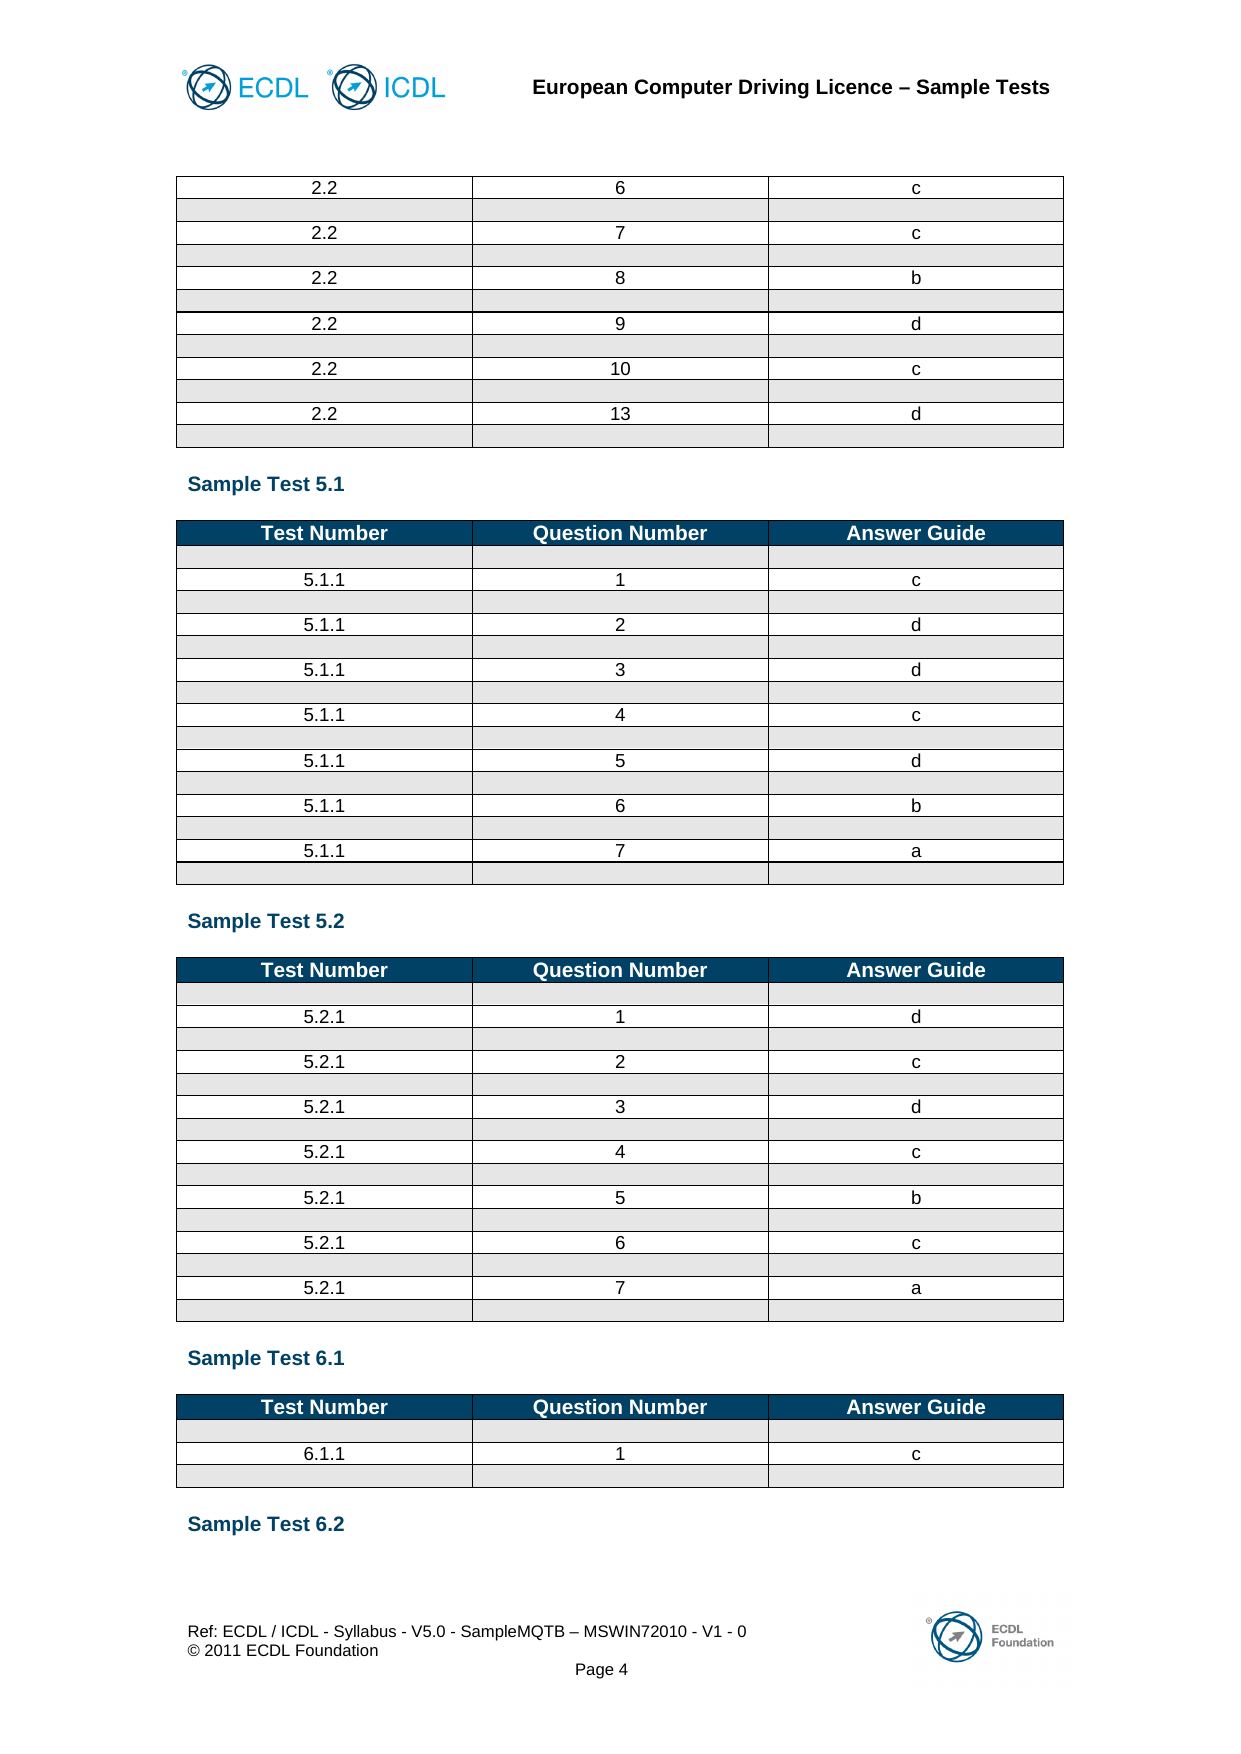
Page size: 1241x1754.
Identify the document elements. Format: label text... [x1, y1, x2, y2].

table_cell 5.2.1 [177, 1232, 472, 1253]
table_cell 5.2.1 [177, 1006, 472, 1027]
picture [906, 1586, 1078, 1687]
table_header Test Number [177, 521, 472, 545]
table_cell 5.1.1 [177, 750, 472, 771]
table_cell d [769, 1096, 1063, 1118]
table_cell b [769, 795, 1063, 816]
table_cell 5 [473, 750, 768, 771]
table_cell [769, 1300, 1063, 1321]
table_header Answer Guide [769, 1395, 1063, 1419]
table_cell [473, 1209, 768, 1231]
table_cell [769, 1254, 1063, 1276]
table_cell 5.1.1 [177, 569, 472, 590]
table_cell a [769, 1277, 1063, 1298]
table_header Question Number [473, 1395, 768, 1419]
table_header Question Number [473, 958, 768, 982]
table_cell 7 [473, 840, 768, 861]
table_cell c [769, 1443, 1063, 1464]
table_header Test Number [177, 1395, 472, 1419]
table_cell [177, 682, 472, 703]
table_cell [177, 290, 472, 311]
table_cell b [769, 1186, 1063, 1208]
table_cell 7 [473, 1277, 768, 1298]
table_cell [769, 772, 1063, 794]
table_cell 5.1.1 [177, 614, 472, 635]
table_cell c [769, 704, 1063, 726]
table_cell [177, 199, 472, 221]
table_cell c [769, 358, 1063, 379]
table_cell [177, 727, 472, 748]
table_cell 5.1.1 [177, 795, 472, 816]
table_cell c [769, 1232, 1063, 1253]
table_cell [473, 546, 768, 568]
table_cell [769, 1028, 1063, 1050]
table_cell d [769, 659, 1063, 681]
table_cell [177, 425, 472, 447]
table_cell 6 [473, 177, 768, 198]
table_cell 1 [473, 1006, 768, 1027]
table_cell [473, 817, 768, 839]
table_cell [769, 1465, 1063, 1487]
table_cell [473, 772, 768, 794]
table_cell b [769, 267, 1063, 289]
table_cell d [769, 750, 1063, 771]
table_cell [177, 1119, 472, 1140]
table_cell [177, 636, 472, 658]
table_cell [473, 1254, 768, 1276]
table_cell [769, 817, 1063, 839]
table_cell [177, 591, 472, 613]
table_cell [473, 863, 768, 884]
table_cell c [769, 1051, 1063, 1072]
table_cell 2 [473, 614, 768, 635]
table_cell 2.2 [177, 222, 472, 243]
table_cell [473, 290, 768, 311]
table_cell 3 [473, 1096, 768, 1118]
table_cell [177, 1209, 472, 1231]
table_cell [769, 727, 1063, 748]
table_cell [473, 727, 768, 748]
table_cell [769, 1209, 1063, 1231]
table_cell [769, 1164, 1063, 1185]
table_cell [769, 335, 1063, 357]
table_cell 6.1.1 [177, 1443, 472, 1464]
table_header Answer Guide [769, 958, 1063, 982]
table_cell d [769, 313, 1063, 334]
table_cell 4 [473, 1141, 768, 1163]
table_cell 2.2 [177, 267, 472, 289]
table_header Answer Guide [769, 521, 1063, 545]
text Sample Test 5.1 [187, 472, 1053, 496]
table_cell [177, 546, 472, 568]
table_cell [177, 1028, 472, 1050]
table_cell 5.2.1 [177, 1277, 472, 1298]
table_cell [473, 636, 768, 658]
table_cell [177, 1420, 472, 1442]
table_cell [177, 1300, 472, 1321]
table_cell 5.1.1 [177, 840, 472, 861]
text Sample Test 5.2 [187, 909, 1053, 933]
table_cell [473, 245, 768, 266]
table_cell [177, 1254, 472, 1276]
table_cell [769, 1119, 1063, 1140]
table_cell 5 [473, 1186, 768, 1208]
text Sample Test 6.1 [187, 1346, 1053, 1370]
table_cell 9 [473, 313, 768, 334]
table_cell 5.1.1 [177, 659, 472, 681]
table_cell d [769, 614, 1063, 635]
table_cell [473, 1300, 768, 1321]
table_cell 4 [473, 704, 768, 726]
table_cell [177, 1164, 472, 1185]
table_cell d [769, 403, 1063, 424]
table_cell [473, 1164, 768, 1185]
table_cell [177, 335, 472, 357]
table_cell [473, 682, 768, 703]
table_cell [177, 863, 472, 884]
table_cell [473, 983, 768, 1004]
table_cell 2 [473, 1051, 768, 1072]
table_cell [473, 199, 768, 221]
table_cell 7 [473, 222, 768, 243]
table_cell [769, 682, 1063, 703]
table_cell [769, 863, 1063, 884]
table_cell [769, 636, 1063, 658]
table_cell [769, 425, 1063, 447]
text Sample Test 6.2 [187, 1512, 1053, 1536]
table_header Test Number [177, 958, 472, 982]
table_cell [473, 1074, 768, 1095]
table_cell [769, 245, 1063, 266]
table_cell [769, 290, 1063, 311]
table_cell [177, 983, 472, 1004]
table_cell c [769, 1141, 1063, 1163]
table_cell c [769, 569, 1063, 590]
table_cell 5.2.1 [177, 1186, 472, 1208]
table_cell d [769, 1006, 1063, 1027]
table_cell [769, 1420, 1063, 1442]
table_cell [769, 591, 1063, 613]
table_cell [177, 380, 472, 402]
table_cell 13 [473, 403, 768, 424]
table_cell [473, 1119, 768, 1140]
table_cell 8 [473, 267, 768, 289]
table_cell [177, 817, 472, 839]
table_cell 10 [473, 358, 768, 379]
table_cell a [769, 840, 1063, 861]
table_cell [473, 1028, 768, 1050]
table_cell 5.1.1 [177, 704, 472, 726]
table_cell [473, 380, 768, 402]
table_cell [177, 772, 472, 794]
table_cell [177, 1074, 472, 1095]
table_cell [473, 1465, 768, 1487]
table_cell 5.2.1 [177, 1096, 472, 1118]
table_cell [769, 199, 1063, 221]
table_cell 1 [473, 1443, 768, 1464]
table_cell 3 [473, 659, 768, 681]
table_cell [473, 335, 768, 357]
table_header Question Number [473, 521, 768, 545]
table_cell [769, 380, 1063, 402]
table_cell 2.2 [177, 177, 472, 198]
table_cell [177, 245, 472, 266]
table_cell [473, 591, 768, 613]
table_cell 5.2.1 [177, 1051, 472, 1072]
table_cell 2.2 [177, 403, 472, 424]
table_cell [769, 1074, 1063, 1095]
table_cell 1 [473, 569, 768, 590]
table_cell 6 [473, 1232, 768, 1253]
table_cell [473, 425, 768, 447]
table_cell 6 [473, 795, 768, 816]
table_cell [177, 1465, 472, 1487]
picture [179, 63, 446, 111]
table_cell c [769, 177, 1063, 198]
table_cell [769, 983, 1063, 1004]
table_cell 2.2 [177, 313, 472, 334]
table_cell [473, 1420, 768, 1442]
table_cell 5.2.1 [177, 1141, 472, 1163]
table_cell [769, 546, 1063, 568]
table_cell c [769, 222, 1063, 243]
table_cell 2.2 [177, 358, 472, 379]
